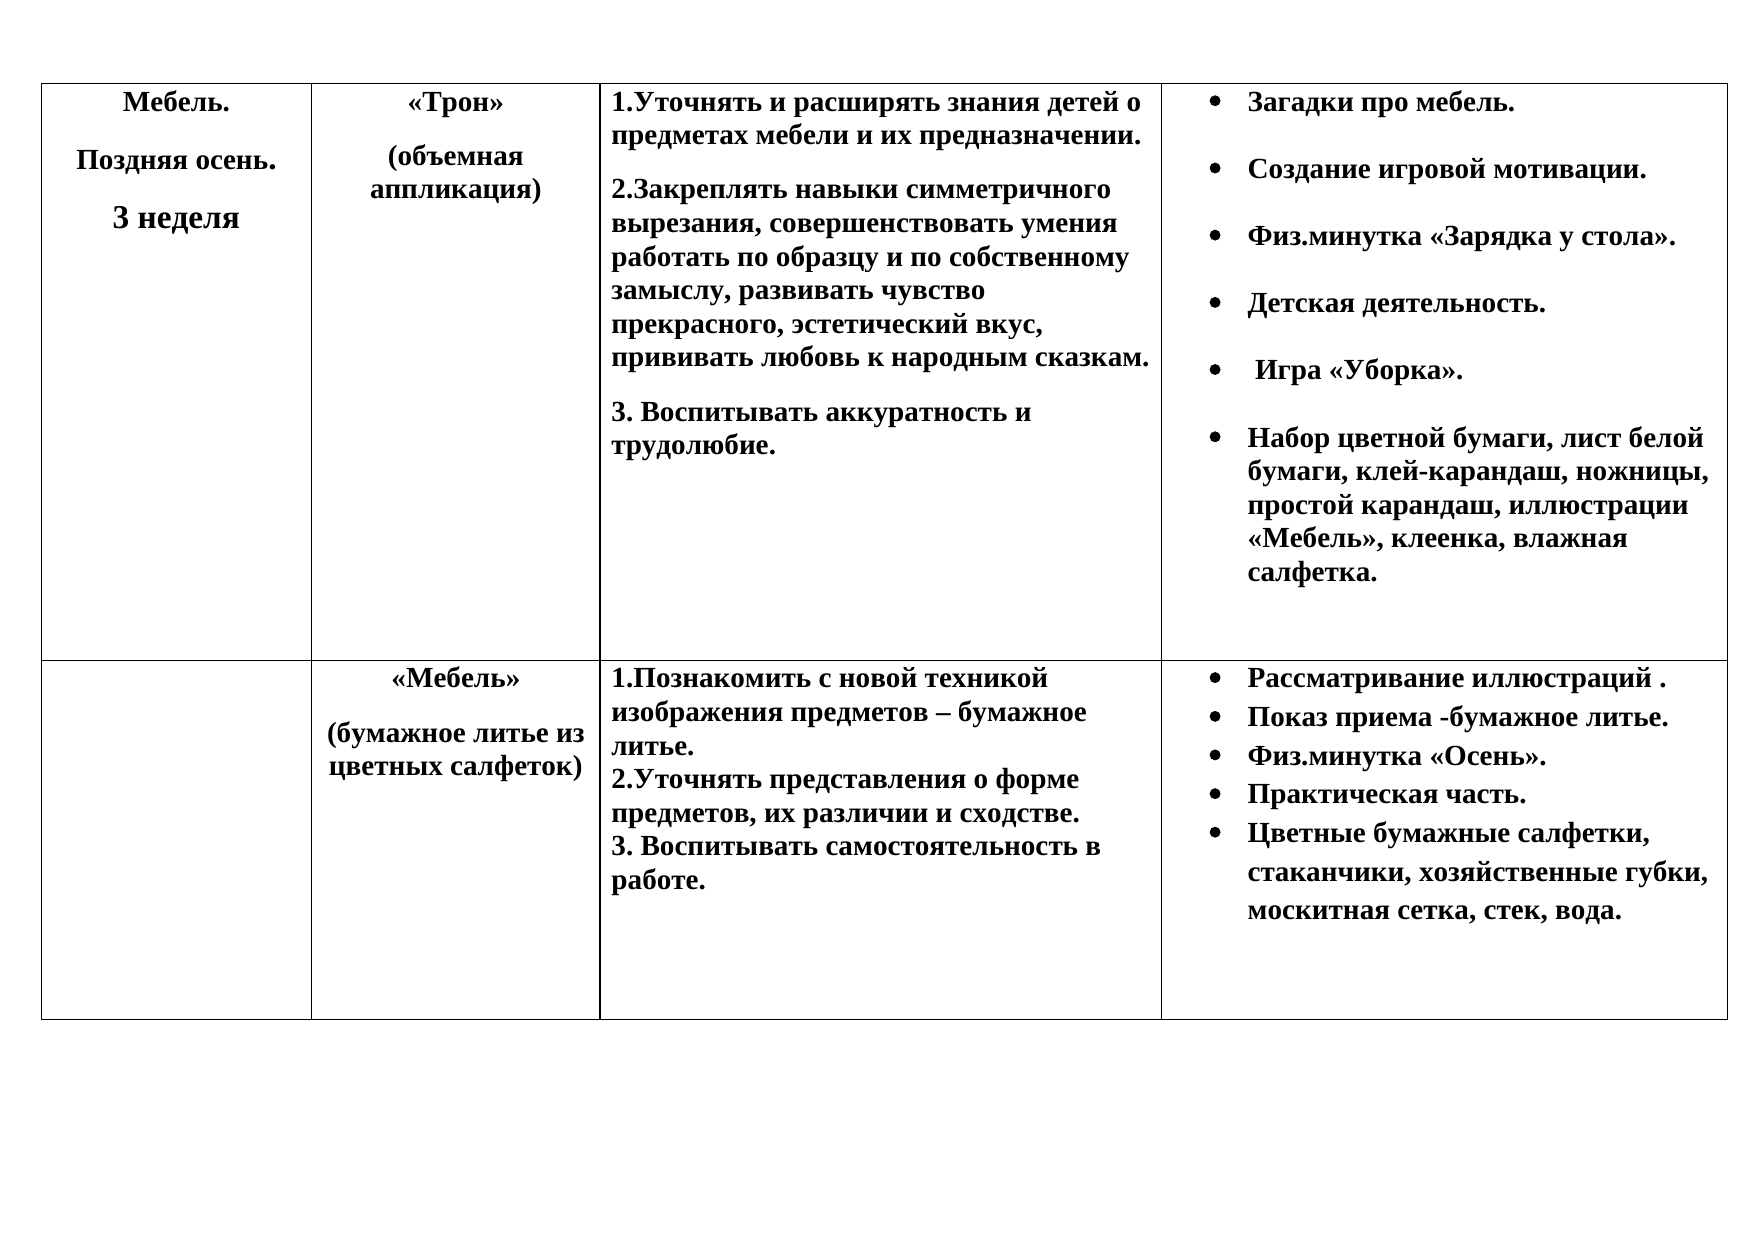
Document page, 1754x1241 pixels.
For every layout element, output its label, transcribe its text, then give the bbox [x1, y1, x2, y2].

table_header Загадки про мебель. Создание игровой мотивации. Физ.минутка «Зарядка у стола». Детская деятельность. Игра «Уборка». Набор цветной бумаги, лист белой бумаги, клей-карандаш, ножницы, простой карандаш, иллюстрации «Мебель», клеенка, влажная салфетка. [1162, 84, 1727, 659]
table_header 1.Уточнять и расширять знания детей о предметах мебели и их предназначении. 2.Закреплять навыки симметричного вырезания, совершенствовать умения работать по образцу и по собственному замыслу, развивать чувство прекрасного, эстетический вкус, прививать любовь к народным сказкам. 3. Воспитывать аккуратность и трудолюбие. [601, 84, 1161, 659]
table_cell Рассматривание иллюстраций . Показ приема -бумажное литье. Физ.минутка «Осень». Практическая часть. Цветные бумажные салфетки, стаканчики, хозяйственные губки, москитная сетка, стек, вода. [1162, 661, 1727, 1019]
table_cell 1.Познакомить с новой техникой изображения предметов – бумажное литье. 2.Уточнять представления о форме предметов, их различии и сходстве. 3. Воспитывать самостоятельность в работе. [601, 661, 1161, 1019]
table_header Мебель. Поздняя осень. 3 неделя [42, 84, 311, 659]
table_cell [42, 661, 311, 1019]
table_cell «Мебель» (бумажное литье из цветных салфеток) [312, 661, 599, 1019]
table_header «Трон» (объемная аппликация) [312, 84, 599, 659]
